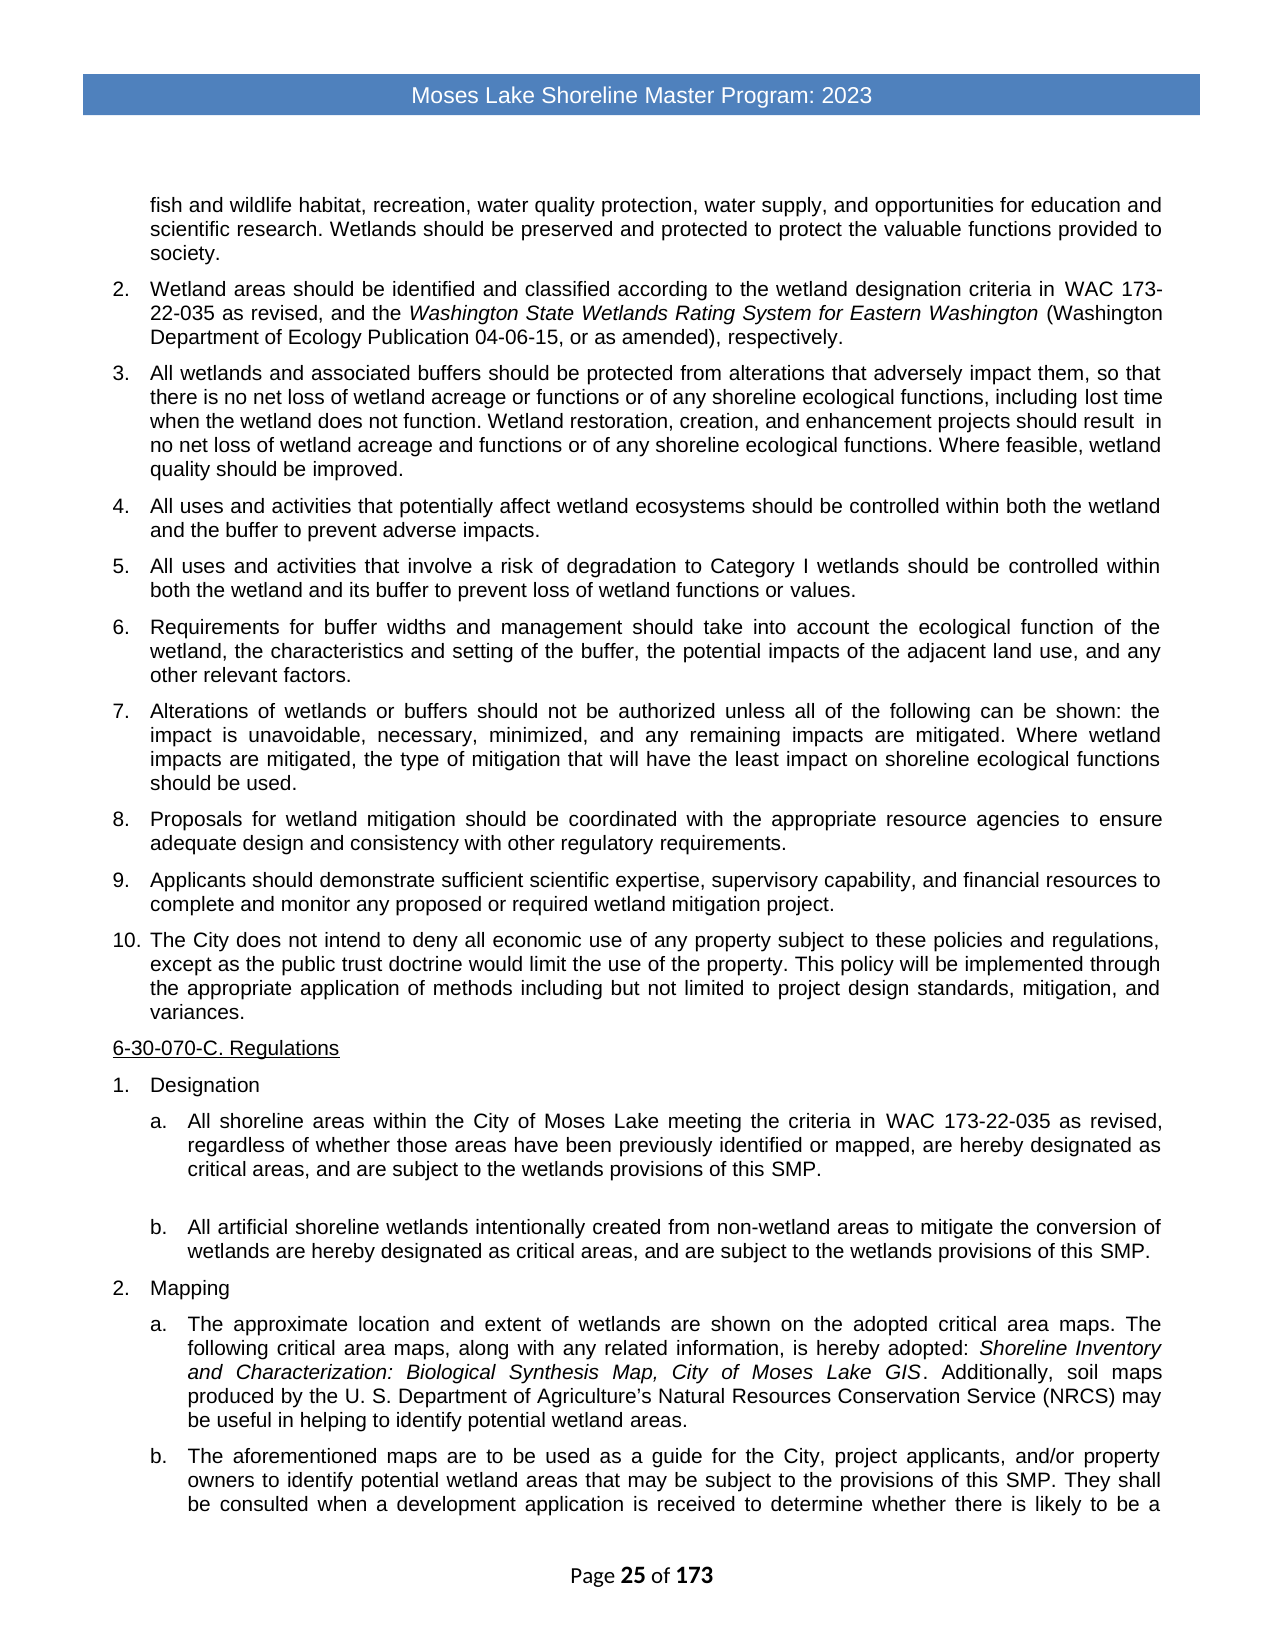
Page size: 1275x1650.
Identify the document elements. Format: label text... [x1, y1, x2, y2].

list All wetlands and associated buffers should be protected from alterations that adversely impact them, so that there is no net loss of wetland acreage or functions or of any shoreline ecological functions, including lost time when the wetland does not function. Wetland restoration, creation, and enhancement projects should result in no net loss of wetland acreage and functions or of any shoreline ecological functions. Where feasible, wetland quality should be improved. [112, 361, 1163, 481]
list The approximate location and extent of wetlands are shown on the adopted critical area maps. The following critical area maps, along with any related information, is hereby adopted: Shoreline Inventory and Characterization: Biological Synthesis Map, City of Moses Lake GIS. Additionally, soil maps produced by the U. S. Department of Agriculture’s Natural Resources Conservation Service (NRCS) may be useful in helping to identify potential wetland areas. [150, 1312, 1163, 1432]
list Alterations of wetlands or buffers should not be authorized unless all of the following can be shown: the impact is unavoidable, necessary, minimized, and any remaining impacts are mitigated. Where wetland impacts are mitigated, the type of mitigation that will have the least impact on shoreline ecological functions should be used. [112, 699, 1163, 794]
list Requirements for buffer widths and management should take into account the ecological function of the wetland, the characteristics and setting of the buffer, the potential impacts of the adjacent land use, and any other relevant factors. [112, 614, 1162, 686]
list Designation [112, 1073, 1200, 1097]
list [112, 192, 1163, 264]
list Mapping [112, 1275, 1200, 1299]
list All uses and activities that potentially affect wetland ecosystems should be controlled within both the wetland and the buffer to prevent adverse impacts. [112, 493, 1162, 541]
list All artificial shoreline wetlands intentionally created from non-wetland areas to mitigate the conversion of wetlands are hereby designated as critical areas, and are subject to the wetlands provisions of this SMP. [150, 1215, 1162, 1263]
list All uses and activities that involve a risk of degradation to Category I wetlands should be controlled within both the wetland and its buffer to prevent loss of wetland functions or values. [112, 554, 1163, 602]
list The City does not intend to deny all economic use of any property subject to these policies and regulations, except as the public trust doctrine would limit the use of the property. This policy will be implemented through the appropriate application of methods including but not limited to project design standards, mitigation, and variances. [112, 928, 1162, 1024]
list All shoreline areas within the City of Moses Lake meeting the criteria in WAC 173-22-035 as revised, regardless of whether those areas have been previously identified or mapped, are hereby designated as critical areas, and are subject to the wetlands provisions of this SMP. [150, 1109, 1163, 1181]
list Proposals for wetland mitigation should be coordinated with the appropriate resource agencies to ensure adequate design and consistency with other regulatory requirements. [112, 807, 1163, 855]
text 6-30-070-C. Regulations [112, 1036, 1200, 1060]
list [150, 1444, 1162, 1516]
list Wetland areas should be identified and classified according to the wetland designation criteria in WAC 173- 22-035 as revised, and the Washington State Wetlands Rating System for Eastern Washington (Washington Department of Ecology Publication 04-06-15, or as amended), respectively. [112, 277, 1163, 349]
list Applicants should demonstrate sufficient scientific expertise, supervisory capability, and financial resources to complete and monitor any proposed or required wetland mitigation project. [112, 867, 1162, 915]
